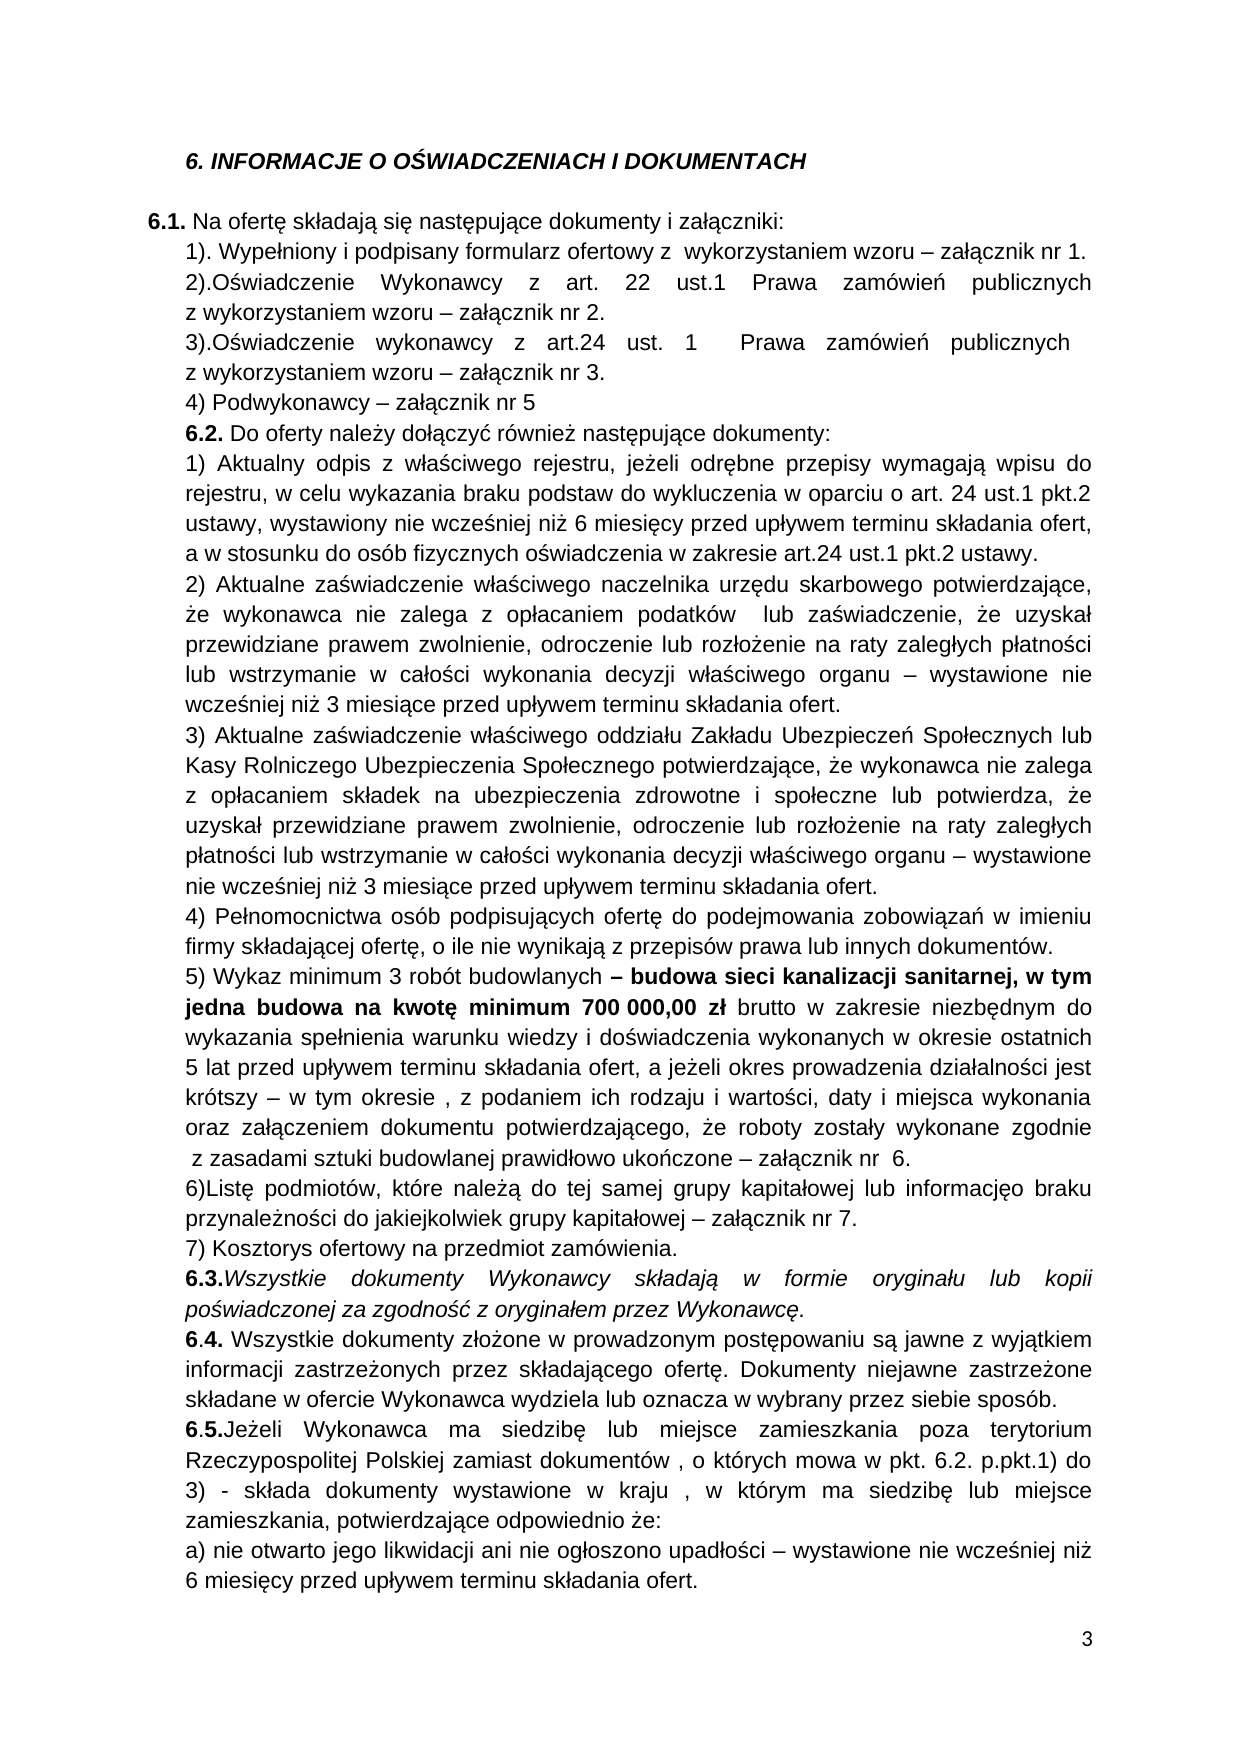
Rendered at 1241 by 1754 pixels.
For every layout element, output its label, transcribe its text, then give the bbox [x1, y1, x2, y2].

text 1) Aktualny odpis z właściwego rejestru, jeżeli odrębne przepisy wymagają wpisu do rejestru, w celu wykazania braku podstaw do wykluczenia w oparciu o art. 24 ust.1 pkt.2 ustawy, wystawiony nie wcześniej niż 6 miesięcy przed upływem terminu składania ofert, a w stosunku do osób fizycznych oświadczenia w zakresie art.24 ust.1 pkt.2 ustawy. [185, 450, 1093, 567]
text 3).Oświadczenie wykonawcy z art.24 ust. 1 Prawa zamówień publicznych z wykorzystaniem wzoru – załącznik nr 3. [185, 329, 1093, 385]
text 6.4. Wszystkie dokumenty złożone w prowadzonym postępowaniu są jawne z wyjątkiem informacji zastrzeżonych przez składającego ofertę. Dokumenty niejawne zastrzeżone składane w ofercie Wykonawca wydziela lub oznacza w wybrany przez siebie sposób. [185, 1326, 1093, 1412]
text 6.3.Wszystkie dokumenty Wykonawcy składają w formie oryginału lub kopii poświadczonej za zgodność z oryginałem przez Wykonawcę. [185, 1265, 1093, 1322]
text 6.2. Do oferty należy dołączyć również następujące dokumenty: [185, 419, 1093, 446]
text 4) Podwykonawcy – załącznik nr 5 [185, 389, 1093, 416]
text 6. INFORMACJE O OŚWIADCZENIACH I DOKUMENTACH [185, 148, 1093, 174]
text 5) Wykaz minimum 3 robót budowlanych – budowa sieci kanalizacji sanitarnej, w tym jedna budowa na kwotę minimum 700 000,00 zł brutto w zakresie niezbędnym do wykazania spełnienia warunku wiedzy i doświadczenia wykonanych w okresie ostatnich 5 lat przed upływem terminu składania ofert, a jeżeli okres prowadzenia działalności jest krótszy – w tym okresie , z podaniem ich rodzaju i wartości, daty i miejsca wykonania oraz załączeniem dokumentu potwierdzającego, że roboty zostały wykonane zgodnie z zasadami sztuki budowlanej prawidłowo ukończone – załącznik nr 6. [185, 963, 1093, 1171]
text 3) Aktualne zaświadczenie właściwego oddziału Zakładu Ubezpieczeń Społecznych lub Kasy Rolniczego Ubezpieczenia Społecznego potwierdzające, że wykonawca nie zalega z opłacaniem składek na ubezpieczenia zdrowotne i społeczne lub potwierdza, że uzyskał przewidziane prawem zwolnienie, odroczenie lub rozłożenie na raty zaległych płatności lub wstrzymanie w całości wykonania decyzji właściwego organu – wystawione nie wcześniej niż 3 miesiące przed upływem terminu składania ofert. [185, 722, 1093, 899]
text 7) Kosztorys ofertowy na przedmiot zamówienia. [185, 1235, 1093, 1261]
text 4) Pełnomocnictwa osób podpisujących ofertę do podejmowania zobowiązań w imieniu firmy składającej ofertę, o ile nie wynikają z przepisów prawa lub innych dokumentów. [185, 903, 1093, 959]
text 6)Listę podmiotów, które należą do tej samej grupy kapitałowej lub informacjęo braku przynależności do jakiejkolwiek grupy kapitałowej – załącznik nr 7. [185, 1175, 1093, 1231]
text 2) Aktualne zaświadczenie właściwego naczelnika urzędu skarbowego potwierdzające, że wykonawca nie zalega z opłacaniem podatków lub zaświadczenie, że uzyskał przewidziane prawem zwolnienie, odroczenie lub rozłożenie na raty zaległych płatności lub wstrzymanie w całości wykonania decyzji właściwego organu – wystawione nie wcześniej niż 3 miesiące przed upływem terminu składania ofert. [185, 571, 1093, 718]
text 6.1. Na ofertę składają się następujące dokumenty i załączniki: [148, 208, 1093, 234]
text 6.5.Jeżeli Wykonawca ma siedzibę lub miejsce zamieszkania poza terytorium Rzeczypospolitej Polskiej zamiast dokumentów , o których mowa w pkt. 6.2. p.pkt.1) do 3) - składa dokumenty wystawione w kraju , w którym ma siedzibę lub miejsce zamieszkania, potwierdzające odpowiednio że: [185, 1416, 1093, 1533]
text 2).Oświadczenie Wykonawcy z art. 22 ust.1 Prawa zamówień publicznych z wykorzystaniem wzoru – załącznik nr 2. [185, 268, 1093, 325]
text a) nie otwarto jego likwidacji ani nie ogłoszono upadłości – wystawione nie wcześniej niż 6 miesięcy przed upływem terminu składania ofert. [185, 1537, 1093, 1594]
text 1). Wypełniony i podpisany formularz ofertowy z wykorzystaniem wzoru – załącznik nr 1. [185, 238, 1093, 264]
